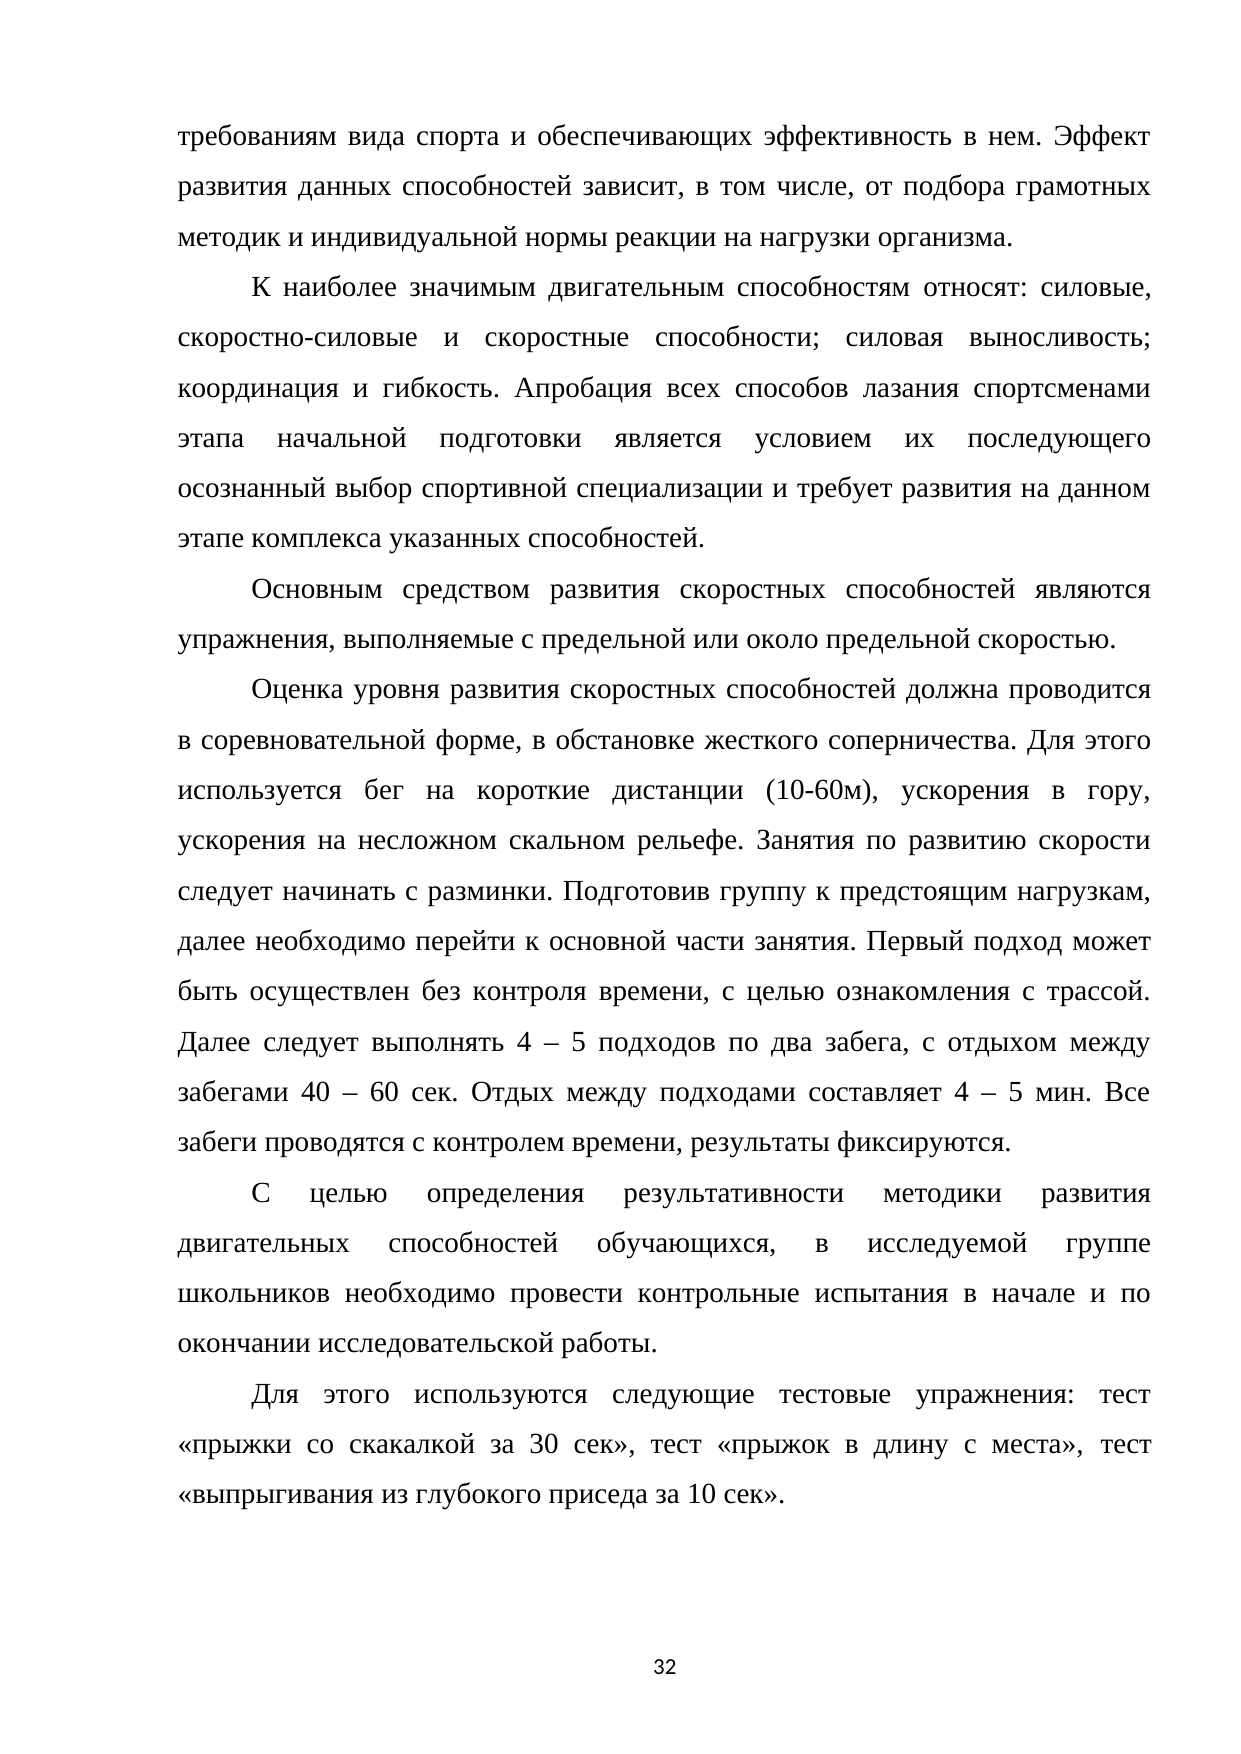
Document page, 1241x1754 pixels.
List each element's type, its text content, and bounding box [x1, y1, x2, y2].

text Для этого используются следующие тестовые упражнения: тест «прыжки со скакалкой за 30 сек», тест «прыжок в длину с места», тест «выпрыгивания из глубокого приседа за 10 сек». [177, 1376, 1152, 1510]
text К наиболее значимым двигательным способностям относят: силовые, скоростно-силовые и скоростные способности; силовая выносливость; координация и гибкость. Апробация всех способов лазания спортсменами этапа начальной подготовки является условием их последующего осознанный выбор спортивной специализации и требует развития на данном этапе комплекса указанных способностей. [177, 269, 1152, 554]
text Оценка уровня развития скоростных способностей должна проводится в соревновательной форме, в обстановке жесткого соперничества. Для этого используется бег на короткие дистанции (10-60м), ускорения в гору, ускорения на несложном скальном рельефе. Занятия по развитию скорости следует начинать с разминки. Подготовив группу к предстоящим нагрузкам, далее необходимо перейти к основной части занятия. Первый подход может быть осуществлен без контроля времени, с целью ознакомления с трассой. Далее следует выполнять 4 – 5 подходов по два забега, с отдыхом между забегами 40 – 60 сек. Отдых между подходами составляет 4 – 5 мин. Все забеги проводятся с контролем времени, результаты фиксируются. [177, 672, 1152, 1158]
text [177, 118, 1152, 252]
text С целью определения результативности методики развития двигательных способностей обучающихся, в исследуемой группе школьников необходимо провести контрольные испытания в начале и по окончании исследовательской работы. [177, 1175, 1152, 1359]
text Основным средством развития скоростных способностей являются упражнения, выполняемые с предельной или около предельной скоростью. [177, 571, 1152, 655]
